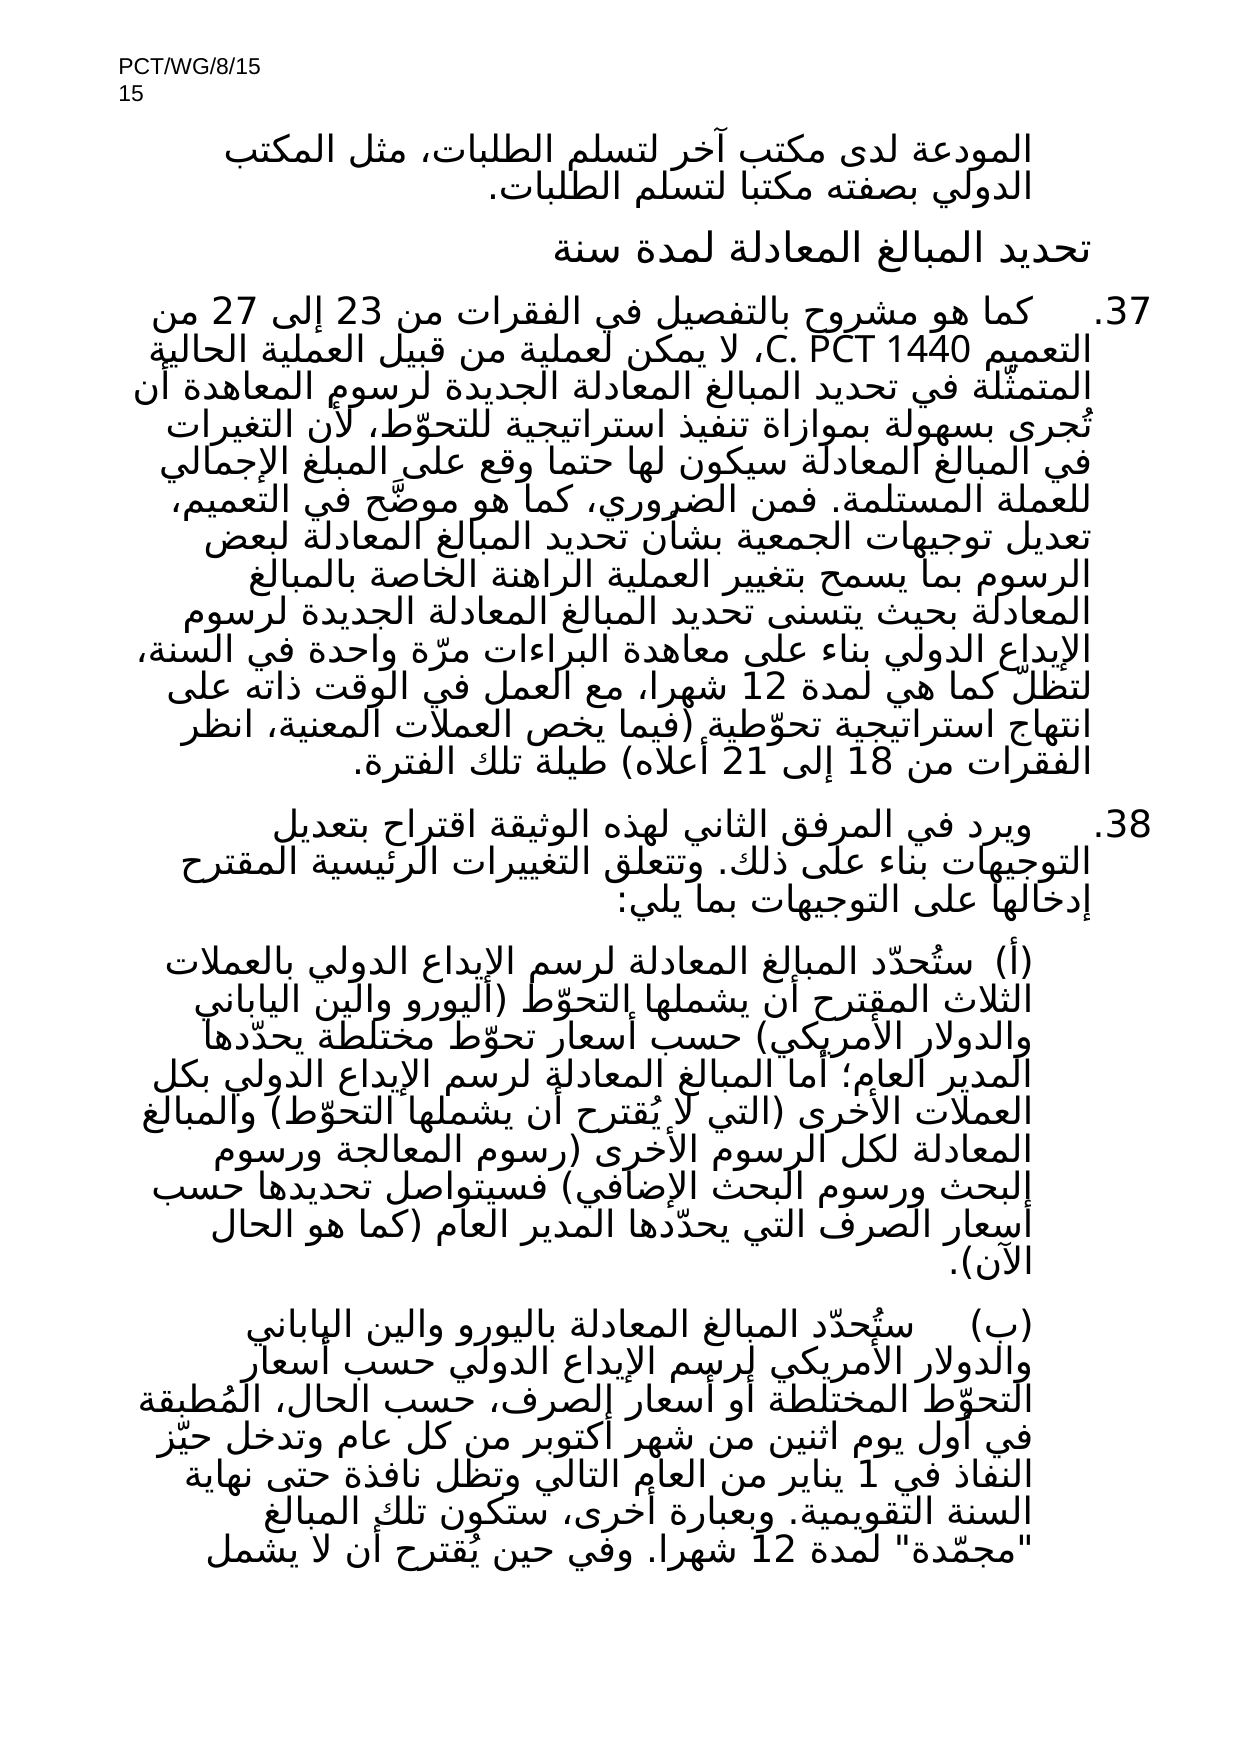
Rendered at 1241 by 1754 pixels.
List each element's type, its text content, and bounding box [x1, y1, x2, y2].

list ويرد في المرفق الثاني لهذه الوثيقة اقتراح بتعديل التوجيهات بناء على ذلك. وتتعلق التغييرات الرئيسية المقترح إدخالها على التوجيهات بما يلي: [118, 807, 1092, 920]
text تحديد المبالغ المعادلة لمدة سنة [118, 232, 903, 270]
text (أ) ستُحدّد المبالغ المعادلة لرسم الإيداع الدولي بالعملات الثلاث المقترح أن يشملها التحوّط (اليورو والين الياباني والدولار الأمريكي) حسب أسعار تحوّط مختلطة يحدّدها المدير العام؛ أما المبالغ المعادلة لرسم الإيداع الدولي بكل العملات الأخرى (التي لا يُقترح أن يشملها التحوّط) والمبالغ المعادلة لكل الرسوم الأخرى (رسوم المعالجة ورسوم البحث ورسوم البحث الإضافي) فسيتواصل تحديدها حسب أسعار الصرف التي يحدّدها المدير العام (كما هو الحال الآن). [118, 945, 1033, 1282]
list كما هو مشروح بالتفصيل في الفقرات من 23 إلى 27 من التعميم C. PCT 1440، لا يمكن لعملية من قبيل العملية الحالية المتمثّلة في تحديد المبالغ المعادلة الجديدة لرسوم المعاهدة أن تُجرى بسهولة بموازاة تنفيذ استراتيجية للتحوّط، لأن التغيرات في المبالغ المعادلة سيكون لها حتما وقع على المبلغ الإجمالي للعملة المستلمة. فمن الضروري، كما هو موضَّح في التعميم، تعديل توجيهات الجمعية بشأن تحديد المبالغ المعادلة لبعض الرسوم بما يسمح بتغيير العملية الراهنة الخاصة بالمبالغ المعادلة بحيث يتسنى تحديد المبالغ المعادلة الجديدة لرسوم الإيداع الدولي بناء على معاهدة البراءات مرّة واحدة في السنة، لتظلّ كما هي لمدة 12 شهرا، مع العمل في الوقت ذاته على انتهاج استراتيجية تحوّطية (فيما يخص العملات المعنية، انظر الفقرات من 18 إلى 21 أعلاه) طيلة تلك الفترة. [118, 295, 1092, 782]
text تحديد المبالغ المعادلة لمدة سنة [882, 232, 1092, 270]
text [118, 1307, 1033, 1570]
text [118, 132, 1033, 207]
